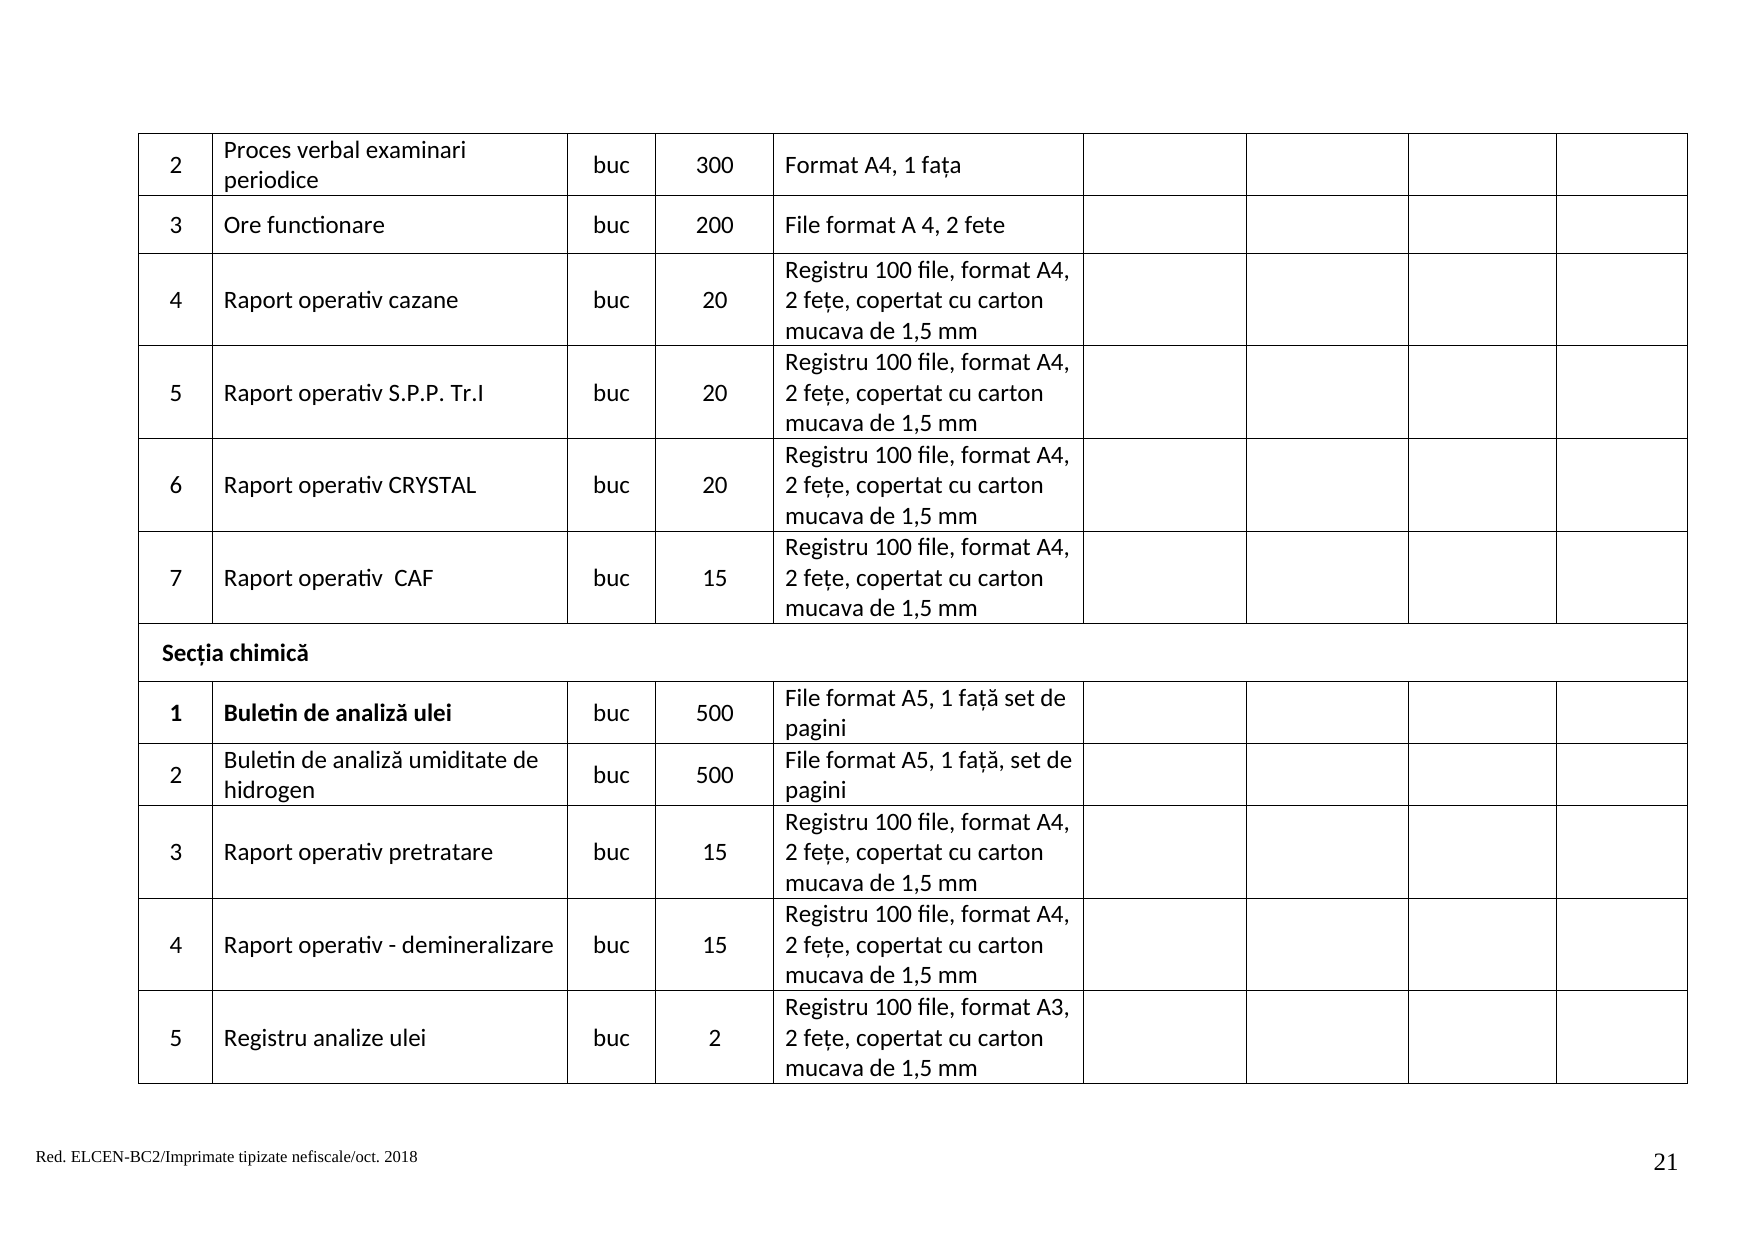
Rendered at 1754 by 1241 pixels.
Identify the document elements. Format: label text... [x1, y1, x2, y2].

table_cell [1409, 899, 1556, 990]
table_cell buc [568, 532, 655, 623]
table_cell 15 [656, 899, 773, 990]
table_cell [1084, 532, 1246, 623]
table_cell [1557, 991, 1687, 1083]
table_cell 300 [656, 134, 773, 195]
table_cell buc [568, 254, 655, 345]
table_cell Raport operativ CAF [213, 532, 567, 623]
table_cell Raport operativ S.P.P. Tr.I [213, 346, 567, 438]
table_cell buc [568, 806, 655, 898]
table_cell 4 [139, 254, 212, 345]
table_cell Raport operativ pretratare [213, 806, 567, 898]
table_cell [1557, 196, 1687, 253]
table_cell [1409, 744, 1556, 805]
table_cell 2 [656, 991, 773, 1083]
table_cell buc [568, 196, 655, 253]
table_cell [1084, 991, 1246, 1083]
table_cell [1084, 439, 1246, 531]
table_cell [1084, 254, 1246, 345]
table_cell 5 [139, 346, 212, 438]
table_cell [1557, 346, 1687, 438]
table_cell [1409, 991, 1556, 1083]
table_cell 3 [139, 806, 212, 898]
table_cell [1409, 806, 1556, 898]
table_cell [1409, 254, 1556, 345]
table_cell buc [568, 134, 655, 195]
table_cell 15 [656, 806, 773, 898]
table_cell [1084, 134, 1246, 195]
table_cell [1084, 682, 1246, 743]
table_cell [1557, 806, 1687, 898]
table_cell buc [568, 346, 655, 438]
table_cell [1084, 806, 1246, 898]
table_cell [1409, 134, 1556, 195]
table_cell 500 [656, 682, 773, 743]
table_cell [1084, 899, 1246, 990]
table_cell [1084, 744, 1246, 805]
table_cell 7 [139, 532, 212, 623]
table_cell [1557, 439, 1687, 531]
table_cell Buletin de analiză umiditate de hidrogen [213, 744, 567, 805]
table_cell [1557, 744, 1687, 805]
table_cell 6 [139, 439, 212, 531]
table_cell [1557, 532, 1687, 623]
table_cell [1557, 134, 1687, 195]
table_cell [1409, 532, 1556, 623]
table_cell 500 [656, 744, 773, 805]
table_cell [1247, 682, 1408, 743]
table_cell 3 [139, 196, 212, 253]
table_cell 15 [656, 532, 773, 623]
table_cell 20 [656, 439, 773, 531]
table_cell buc [568, 439, 655, 531]
table_cell Proces verbal examinari periodice [213, 134, 567, 195]
table_cell Registru 100 file, format A4, 2 feţe, copertat cu carton mucava de 1,5 mm [774, 346, 1083, 438]
table_cell Ore functionare [213, 196, 567, 253]
table_cell 5 [139, 991, 212, 1083]
table_cell Registru 100 file, format A4, 2 feţe, copertat cu carton mucava de 1,5 mm [774, 439, 1083, 531]
table_cell Buletin de analiză ulei [213, 682, 567, 743]
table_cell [774, 899, 1083, 990]
table_cell [1247, 806, 1408, 898]
table_cell [1247, 991, 1408, 1083]
table_cell Registru 100 file, format A4, 2 feţe, copertat cu carton mucava de 1,5 mm [774, 806, 1083, 898]
table_cell buc [568, 899, 655, 990]
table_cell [774, 991, 1083, 1083]
table_cell 2 [139, 134, 212, 195]
table_cell 4 [139, 899, 212, 990]
table_cell Secţia chimică [139, 624, 1687, 681]
table_cell [1557, 899, 1687, 990]
table_cell [1247, 744, 1408, 805]
table_cell [1247, 196, 1408, 253]
table_cell [1409, 439, 1556, 531]
table_cell [1247, 439, 1408, 531]
table_cell [1409, 196, 1556, 253]
table_cell [1557, 682, 1687, 743]
table_cell [1247, 899, 1408, 990]
table_cell [1409, 346, 1556, 438]
table_cell [1247, 532, 1408, 623]
table_cell [1409, 682, 1556, 743]
table_cell Registru 100 file, format A4, 2 feţe, copertat cu carton mucava de 1,5 mm [774, 254, 1083, 345]
table_cell [1247, 134, 1408, 195]
table_cell buc [568, 991, 655, 1083]
table_cell File format A 4, 2 fete [774, 196, 1083, 253]
table_cell 20 [656, 254, 773, 345]
table_cell Raport operativ CRYSTAL [213, 439, 567, 531]
table_cell 200 [656, 196, 773, 253]
table_cell 2 [139, 744, 212, 805]
table_cell [1247, 346, 1408, 438]
table_cell [1557, 254, 1687, 345]
table_cell 1 [139, 682, 212, 743]
table_cell [1247, 254, 1408, 345]
table_cell File format A5, 1 faţă, set de pagini [774, 744, 1083, 805]
table_cell Registru analize ulei [213, 991, 567, 1083]
table_cell [1084, 346, 1246, 438]
table_cell buc [568, 682, 655, 743]
table_cell File format A5, 1 faţă set de pagini [774, 682, 1083, 743]
table_cell Registru 100 file, format A4, 2 feţe, copertat cu carton mucava de 1,5 mm [774, 532, 1083, 623]
table_cell 20 [656, 346, 773, 438]
table_cell buc [568, 744, 655, 805]
table_cell Raport operativ - demineralizare [213, 899, 567, 990]
table_cell Raport operativ cazane [213, 254, 567, 345]
table_cell [1084, 196, 1246, 253]
table_cell Format A4, 1 faţa [774, 134, 1083, 195]
